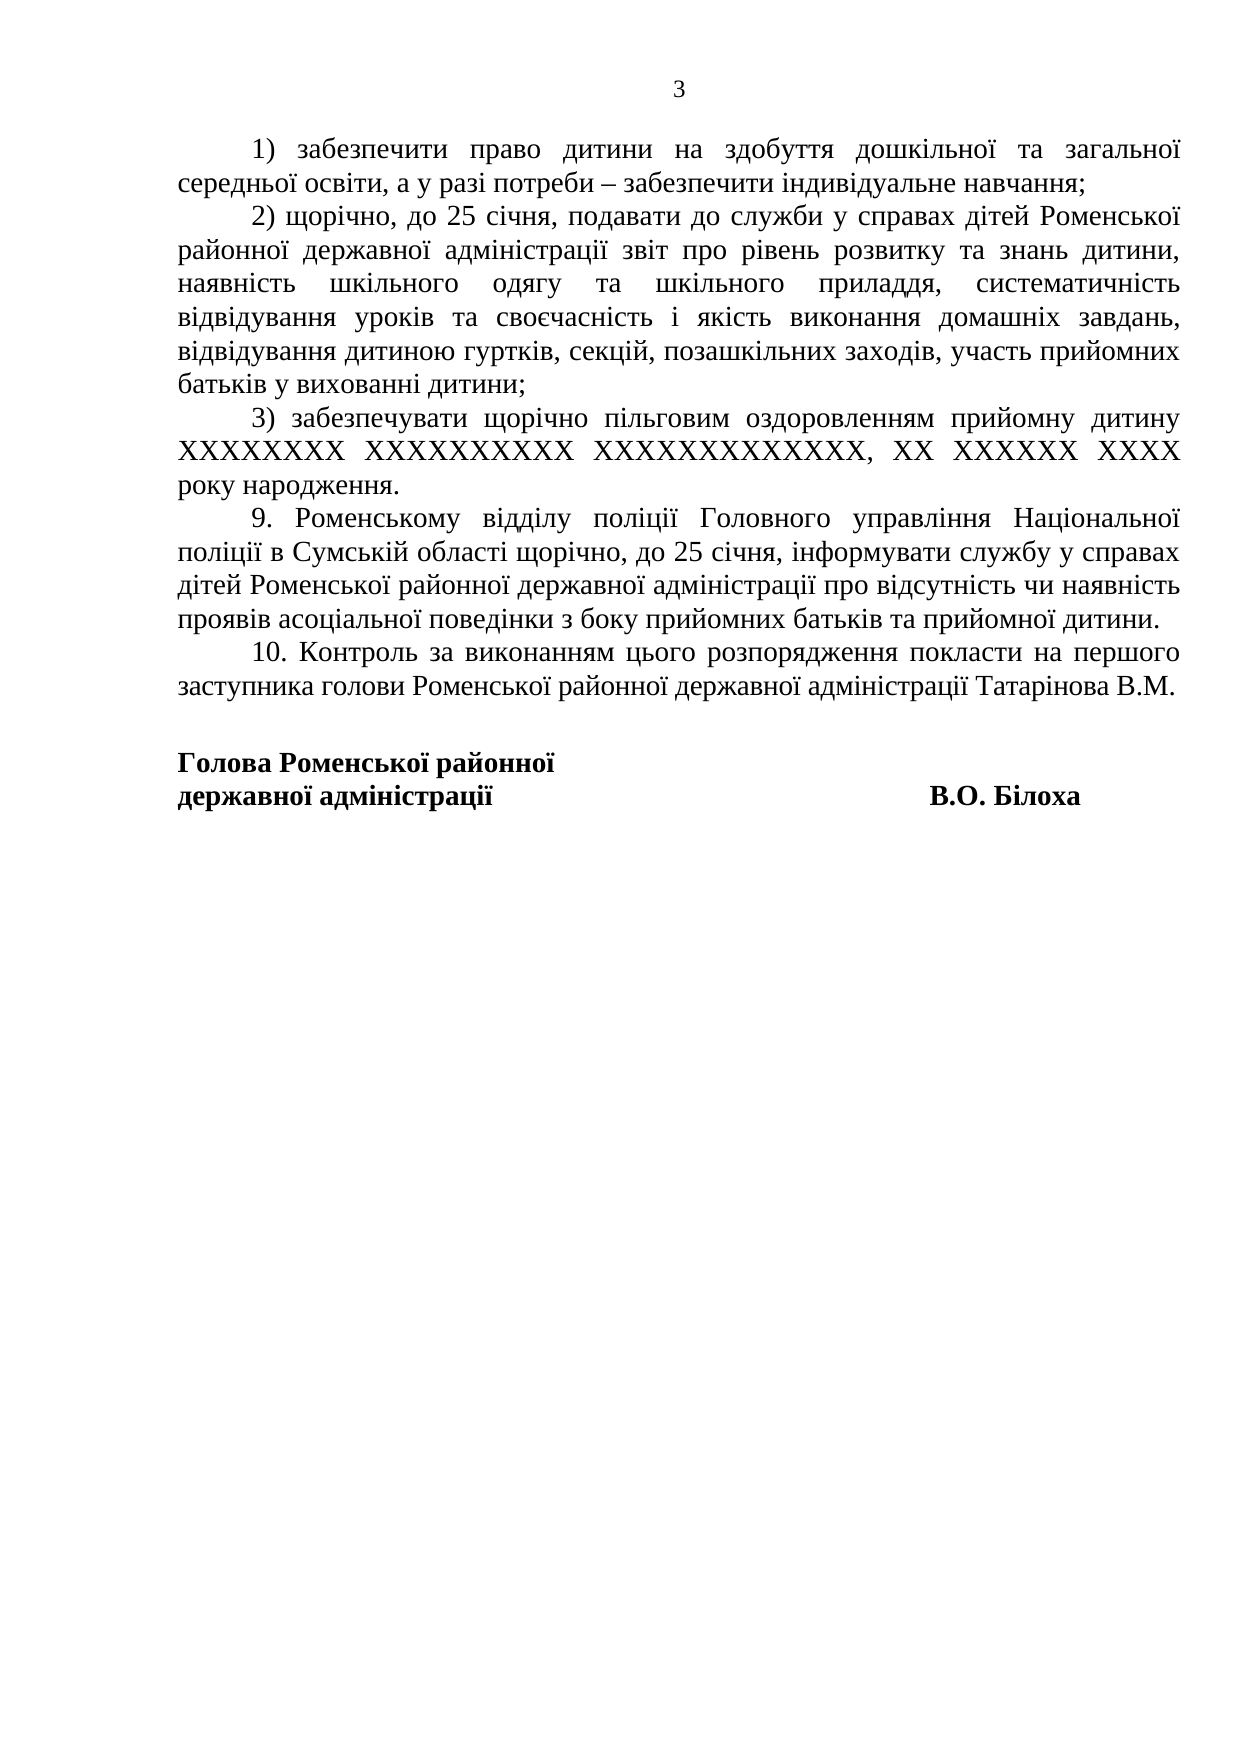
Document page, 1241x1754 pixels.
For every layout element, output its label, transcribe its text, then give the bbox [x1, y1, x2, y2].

text 3) забезпечувати щорічно пільговим оздоровленням прийомну дитину XXXXXXXX XXXXXXXXXX XXXXXXXXXXXXX, XX XXXXXX XXXX року народження. [177, 400, 1181, 500]
text 1) забезпечити право дитини на здобуття дошкільної та загальної середньої освіти, а у разі потреби – забезпечити індивідуальне навчання; [177, 131, 1181, 198]
text 9. Роменському відділу поліції Головного управління Національної поліції в Сумській області щорічно, до 25 січня, інформувати службу у справах дітей Роменської районної державної адміністрації про відсутність чи наявність проявів асоціальної поведінки з боку прийомних батьків та прийомної дитини. [177, 500, 1181, 634]
text 2) щорічно, до 25 січня, подавати до служби у справах дітей Роменської районної державної адміністрації звіт про рівень розвитку та знань дитини, наявність шкільного одягу та шкільного приладдя, систематичність відвідування уроків та своєчасність і якість виконання домашніх завдань, відвідування дитиною гуртків, секцій, позашкільних заходів, участь прийомних батьків у вихованні дитини; [177, 198, 1181, 400]
text 10. Контроль за виконанням цього розпорядження покласти на першого заступника голови Роменської районної державної адміністрації Татарінова В.М. [177, 634, 1181, 702]
text державної адміністрації В.О. Білоха [177, 778, 1181, 812]
text Голова Роменської районної [177, 745, 1181, 778]
